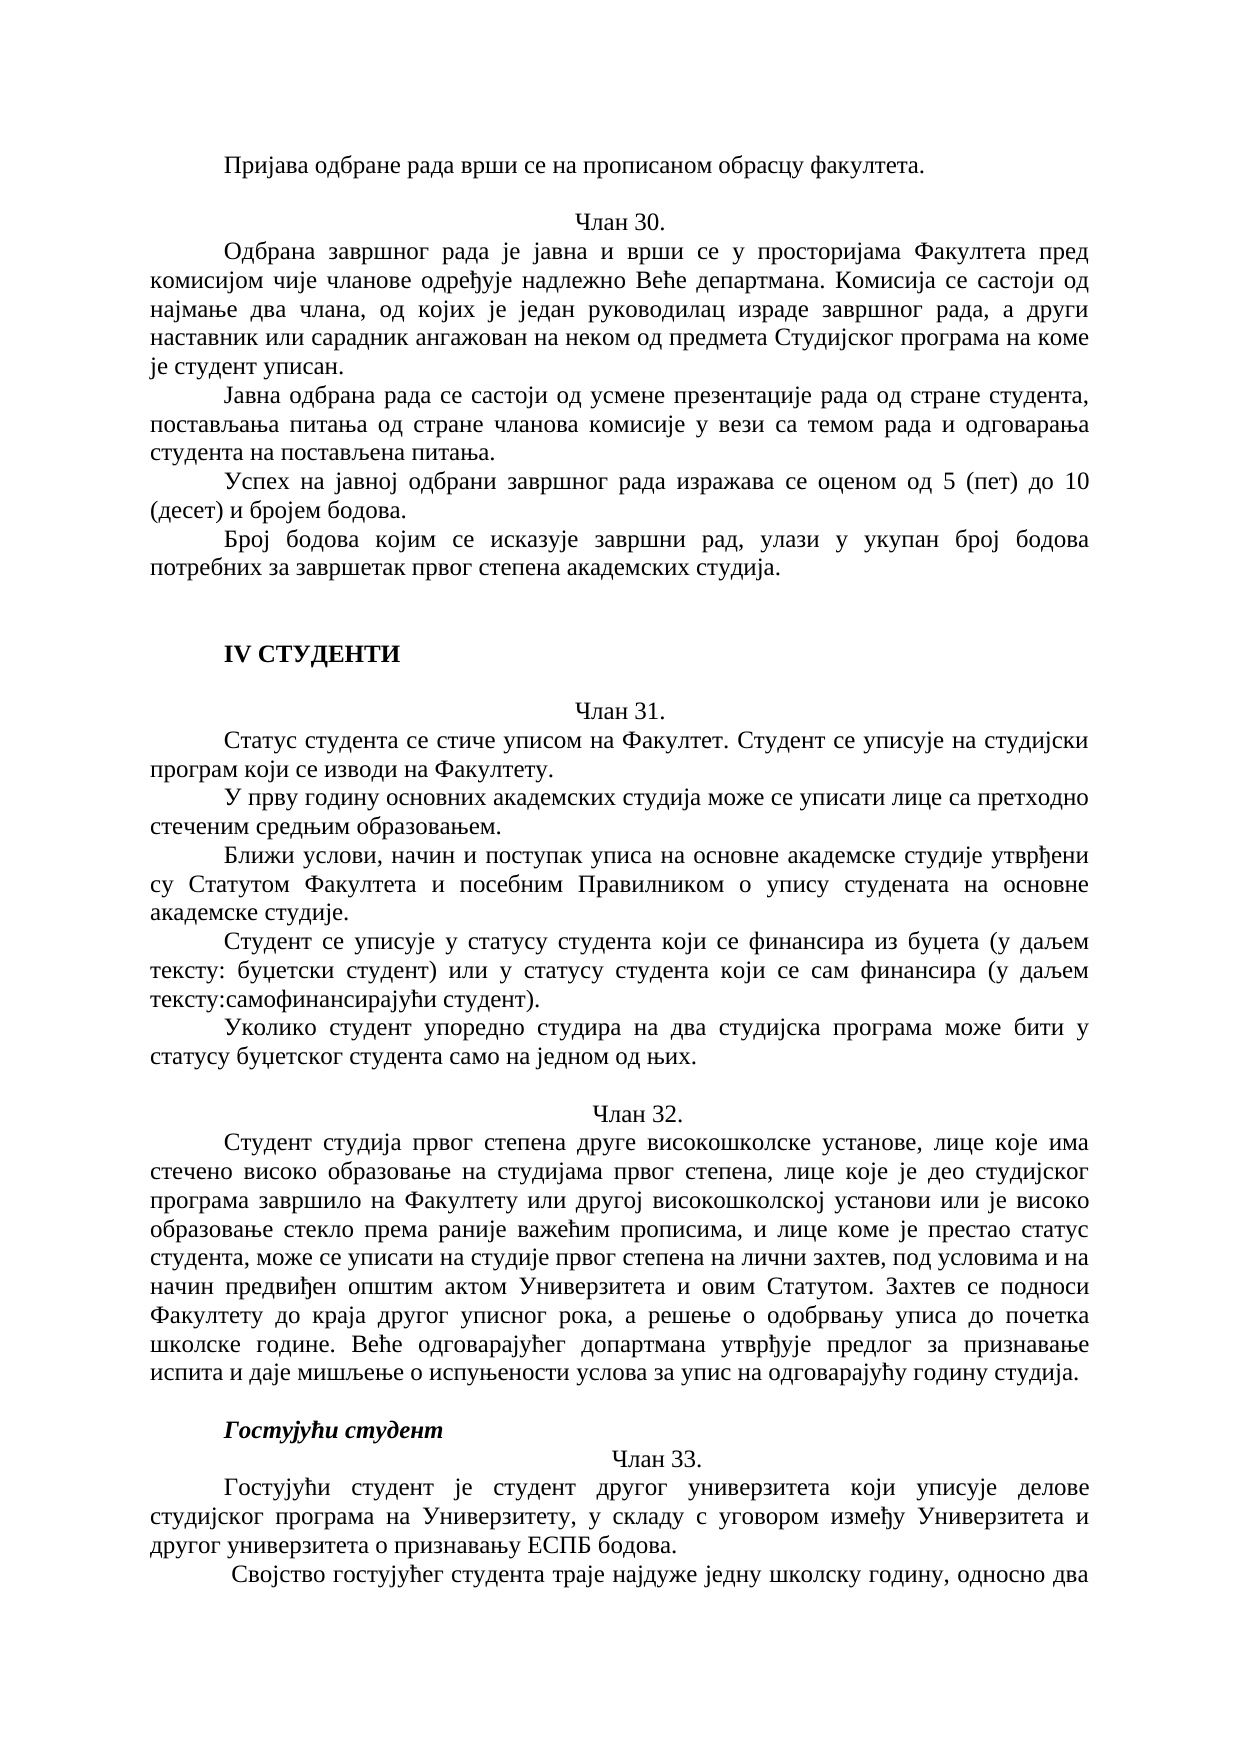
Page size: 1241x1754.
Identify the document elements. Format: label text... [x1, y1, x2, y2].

text Члан 32. [150, 1099, 1090, 1127]
text Ближи услови, начин и поступак уписа на основне академске студије утврђени су Статутом Факултета и посебним Правилником о упису студената на основне академске студије. [150, 840, 1090, 926]
text Студент се уписује у статусу студента који се финансира из буџета (у даљем тексту: буџетски студент) или у статусу студента који се сам финансира (у даљем тексту:самофинансирајући студент). [150, 926, 1090, 1012]
text Одбрана завршног рада је јавна и врши се у просторијама Факултета пред комисијом чије чланове одређује надлежно Веће департмана. Комисија се састоји од најмање два члана, од којих је један руководилац израде завршног рада, а други наставник или сарадник ангажован на неком од предмета Студијског програма на коме је студент уписан. [150, 236, 1090, 380]
text Успех на јавној одбрани завршног рада изражава се оценом од 5 (пет) до 10 (десет) и бројем бодова. [150, 466, 1090, 524]
text Гостујући студент је студент другог универзитета који уписује делове студијског програма на Универзитету, у складу с уговором између Универзитета и другог универзитета о признавању ЕСПБ бодова. [150, 1472, 1090, 1559]
text Број бодова којим се исказује завршни рад, улази у укупан број бодова потребних за завршетак првог степена академских студија. [150, 524, 1090, 581]
text У прву годину основних академских студија може се уписати лице са претходно стеченим средњим образовањем. [150, 782, 1090, 840]
text Уколико студент упоредно студира на два студијска програма може бити у статусу буџетског студента само на једном од њих. [150, 1012, 1090, 1070]
text Статус студента се стиче уписом на Факултет. Студент се уписује на студијски програм који се изводи на Факултету. [150, 725, 1090, 782]
text Члан 30. [150, 207, 1090, 236]
text Гостујући студент [150, 1415, 1090, 1444]
text Студент студија првог степена друге високошколске установе, лице које има стечено високо образовање на студијама првог степена, лице које је део студијског програма завршило на Факултету или другој високошколској установи или је високо образовање стекло према раније важећим прописима, и лице коме је престао статус студента, може се уписати на студије првог степена на лични захтев, под условима и на начин предвиђен општим актом Универзитета и овим Статутом. Захтев се подноси Факултету до краја другог уписног рока, а решење о одобрвању уписа до почетка школске године. Веће одговарајућег допартмана утврђује предлог за признавање испита и даје мишљење о испуњености услова за упис на одговарајућу годину студија. [150, 1127, 1090, 1386]
text Члан 31. [150, 696, 1090, 725]
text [150, 1559, 1090, 1587]
text Члан 33. [150, 1444, 1090, 1472]
text Пријава одбране рада врши се на прописаном обрасцу факултета. [150, 150, 1090, 179]
text IV СТУДЕНТИ [150, 639, 1090, 667]
text Јавна одбрана рада се састоји од усмене презентације рада од стране студента, постављања питања од стране чланова комисије у вези са темом рада и одговарања студента на постављена питања. [150, 380, 1090, 466]
